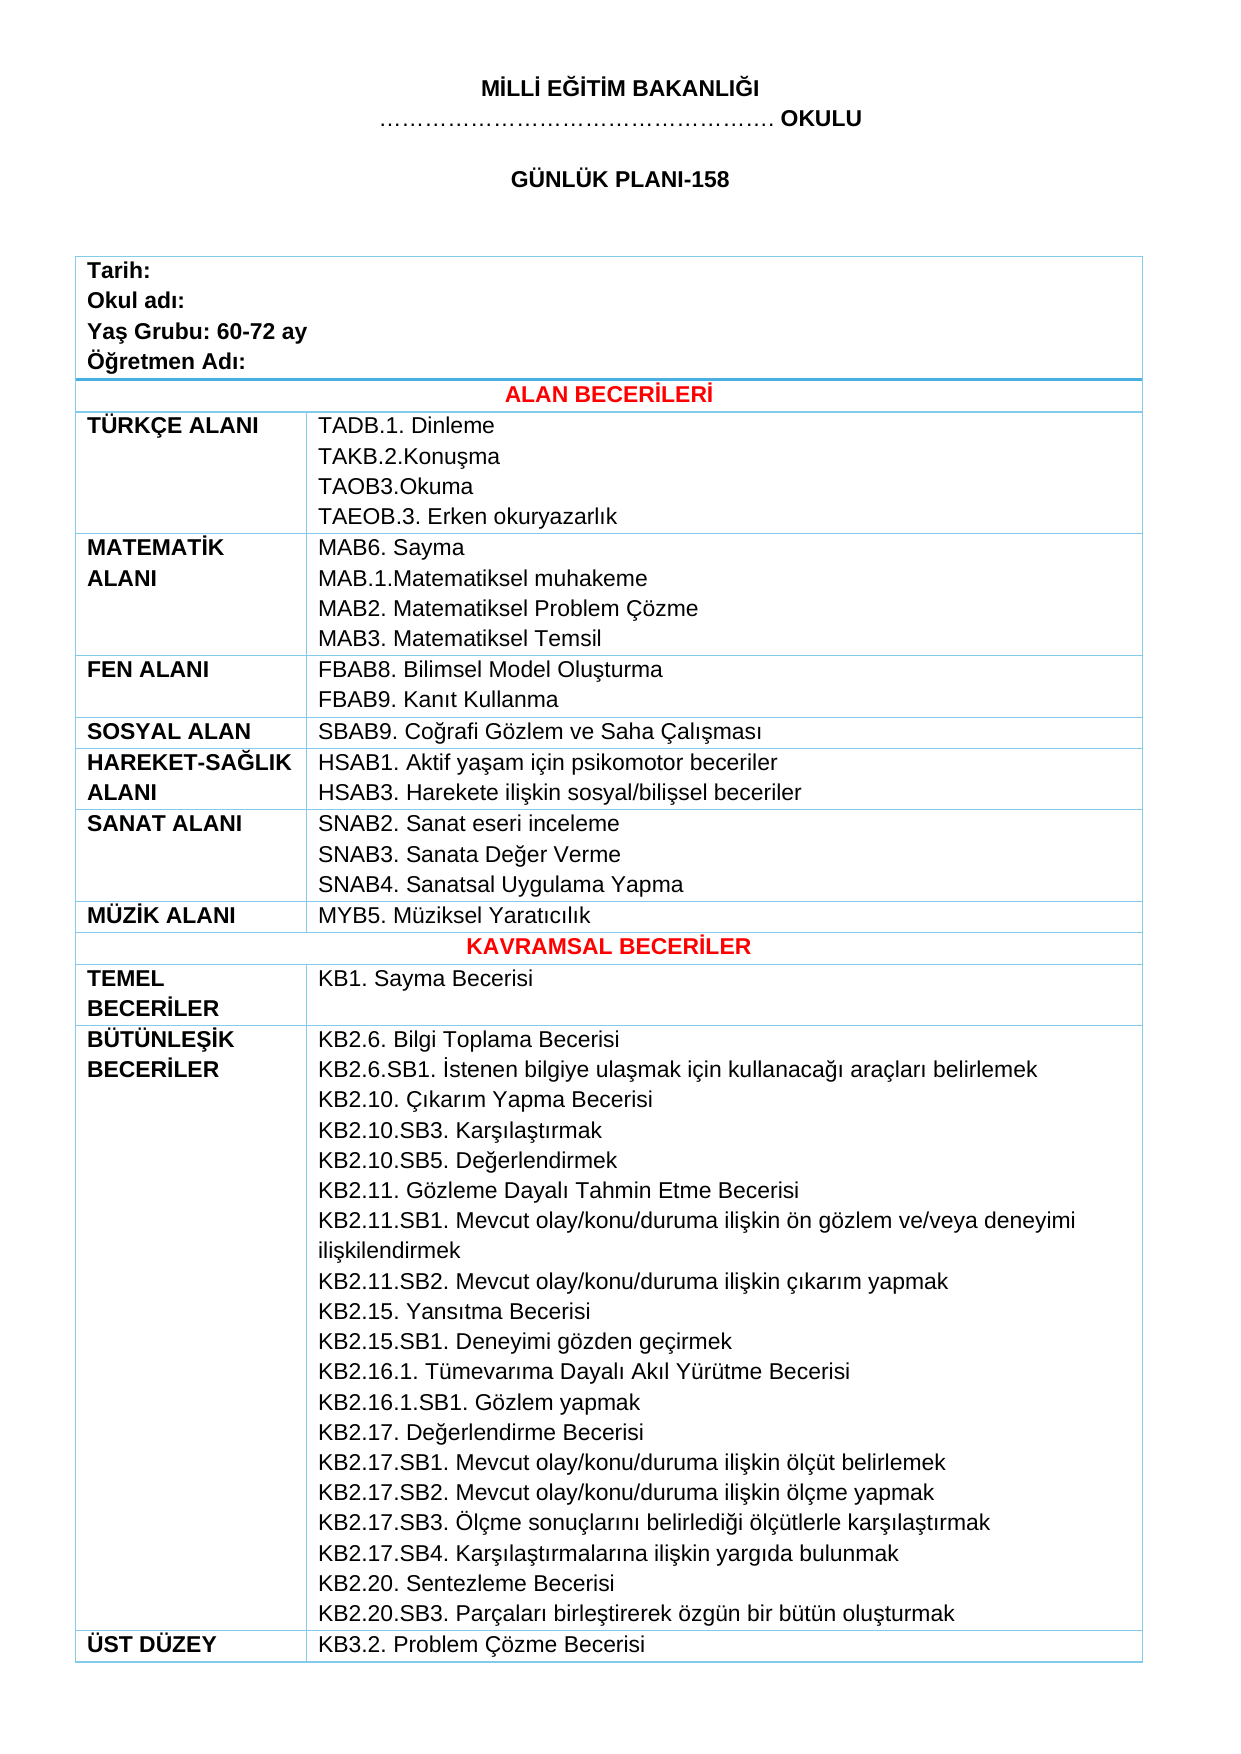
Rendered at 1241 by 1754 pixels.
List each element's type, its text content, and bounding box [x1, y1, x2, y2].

text GÜNLÜK PLANI-158 [75, 166, 1165, 192]
text MİLLİ EĞİTİM BAKANLIĞI [75, 75, 1165, 101]
table_header Tarih: Okul adı: Yaş Grubu: 60-72 ay Öğretmen Adı: [76, 257, 1142, 378]
table_cell KB1. Sayma Becerisi [307, 965, 1142, 1025]
table_cell TEMEL BECERİLER [76, 965, 306, 1025]
table_cell MÜZİK ALANI [76, 902, 306, 932]
table_cell MYB5. Müziksel Yaratıcılık [307, 902, 1142, 932]
table_cell SNAB2. Sanat eseri inceleme SNAB3. Sanata Değer Verme SNAB4. Sanatsal Uygulama Yapma [307, 810, 1142, 901]
table_cell KB2.6. Bilgi Toplama Becerisi KB2.6.SB1. İstenen bilgiye ulaşmak için kullanacağı araçları belirlemek KB2.10. Çıkarım Yapma Becerisi KB2.10.SB3. Karşılaştırmak KB2.10.SB5. Değerlendirmek KB2.11. Gözleme Dayalı Tahmin Etme Becerisi KB2.11.SB1. Mevcut olay/konu/duruma ilişkin ön gözlem ve/veya deneyimi ilişkilendirmek KB2.11.SB2. Mevcut olay/konu/duruma ilişkin çıkarım yapmak KB2.15. Yansıtma Becerisi KB2.15.SB1. Deneyimi gözden geçirmek KB2.16.1. Tümevarıma Dayalı Akıl Yürütme Becerisi KB2.16.1.SB1. Gözlem yapmak KB2.17. Değerlendirme Becerisi KB2.17.SB1. Mevcut olay/konu/duruma ilişkin ölçüt belirlemek KB2.17.SB2. Mevcut olay/konu/duruma ilişkin ölçme yapmak KB2.17.SB3. Ölçme sonuçlarını belirlediği ölçütlerle karşılaştırmak KB2.17.SB4. Karşılaştırmalarına ilişkin yargıda bulunmak KB2.20. Sentezleme Becerisi KB2.20.SB3. Parçaları birleştirerek özgün bir bütün oluşturmak [307, 1026, 1142, 1630]
table_cell SOSYAL ALAN [76, 718, 306, 748]
table_cell HAREKET-SAĞLIK ALANI [76, 749, 306, 809]
table_cell KAVRAMSAL BECERİLER [76, 933, 1142, 963]
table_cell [307, 1631, 1142, 1661]
table_cell TADB.1. Dinleme TAKB.2.Konuşma TAOB3.Okuma TAEOB.3. Erken okuryazarlık [307, 413, 1142, 533]
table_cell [76, 1631, 306, 1661]
table_cell SANAT ALANI [76, 810, 306, 901]
table_cell TÜRKÇE ALANI [76, 413, 306, 533]
table_cell BÜTÜNLEŞİK BECERİLER [76, 1026, 306, 1630]
table_cell MAB6. Sayma MAB.1.Matematiksel muhakeme MAB2. Matematiksel Problem Çözme MAB3. Matematiksel Temsil [307, 534, 1142, 655]
text ……………………………………………. OKULU [75, 105, 1165, 132]
table_cell FBAB8. Bilimsel Model Oluşturma FBAB9. Kanıt Kullanma [307, 656, 1142, 717]
table_cell ALAN BECERİLERİ [76, 381, 1142, 411]
table_cell HSAB1. Aktif yaşam için psikomotor beceriler HSAB3. Harekete ilişkin sosyal/bilişsel beceriler [307, 749, 1142, 809]
table_cell MATEMATİK ALANI [76, 534, 306, 655]
table_cell FEN ALANI [76, 656, 306, 717]
table_cell SBAB9. Coğrafi Gözlem ve Saha Çalışması [307, 718, 1142, 748]
